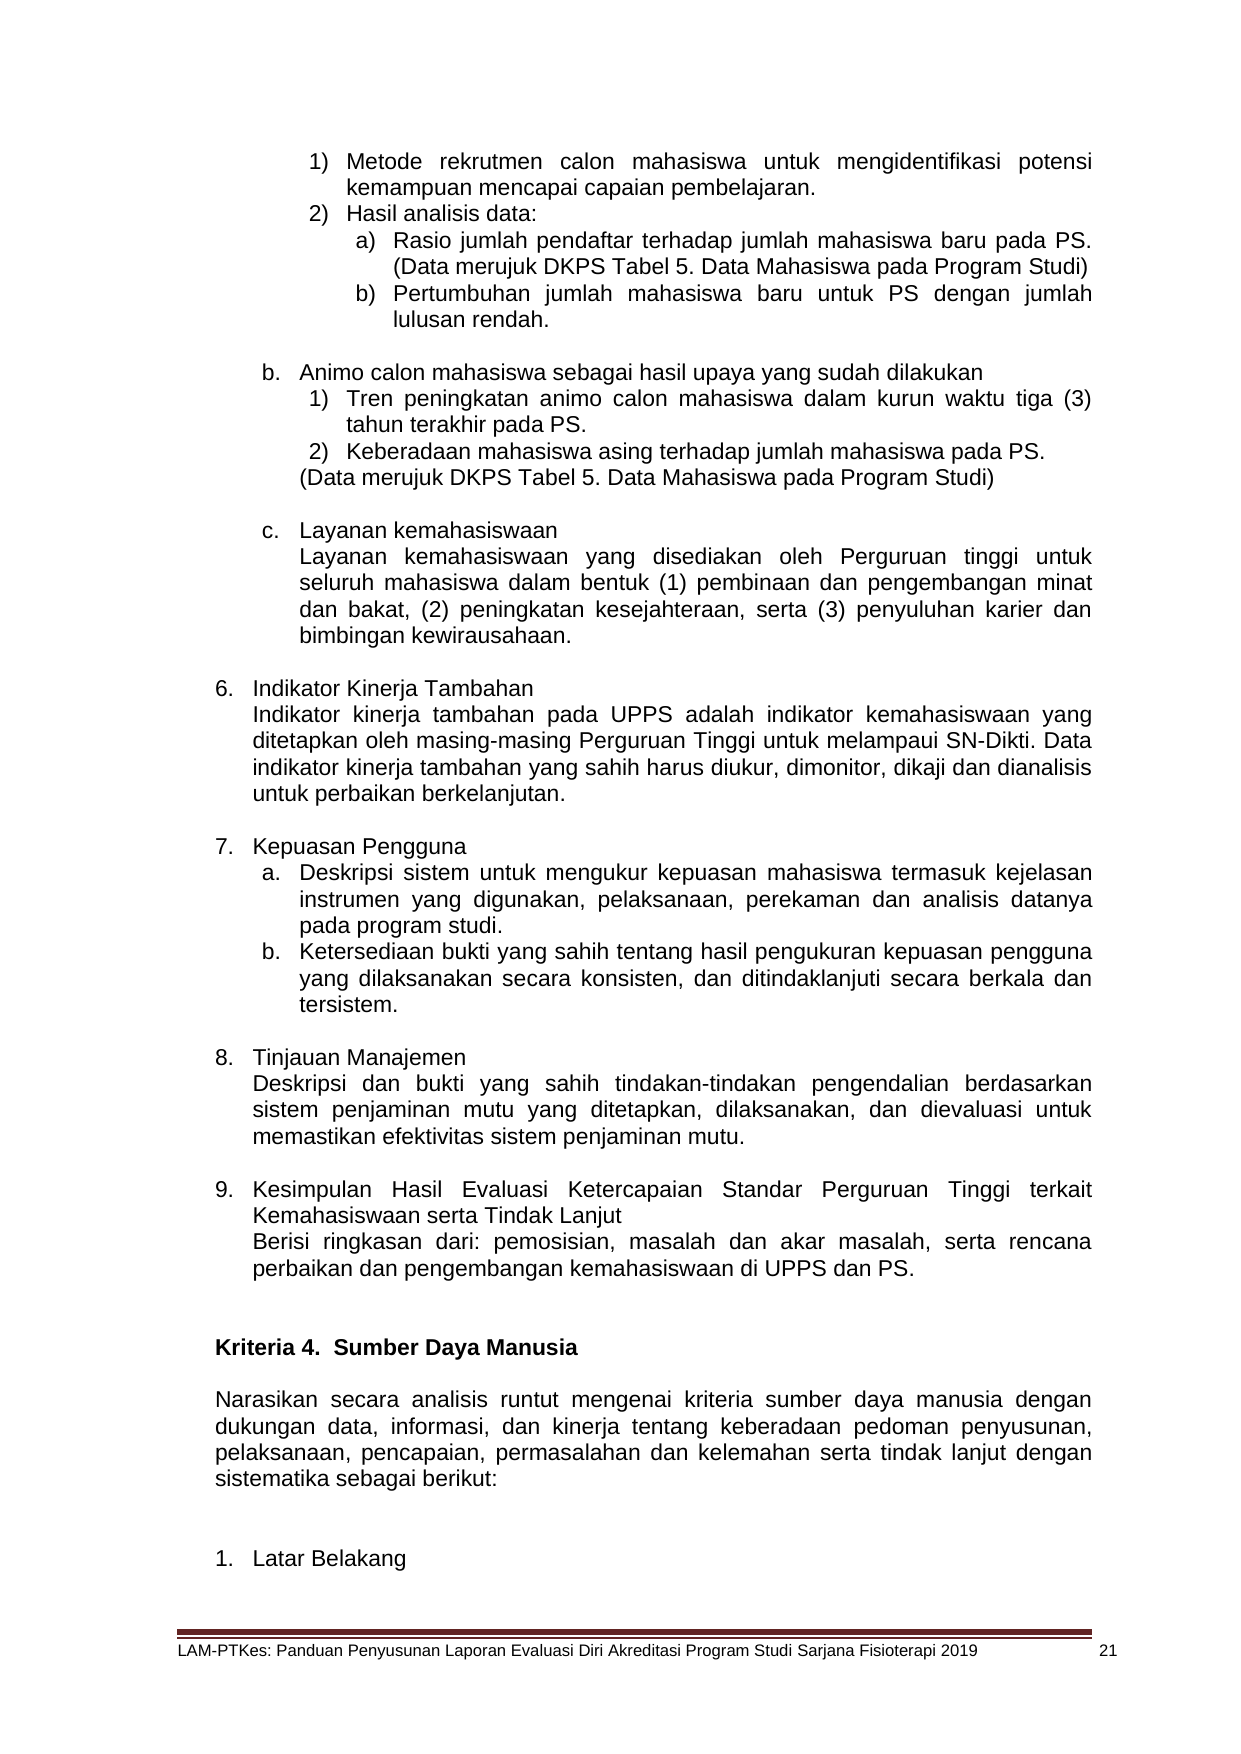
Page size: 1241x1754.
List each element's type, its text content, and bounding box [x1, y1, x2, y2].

list Latar Belakang [215, 1544, 1092, 1571]
list Tinjauan Manajemen [215, 1044, 1092, 1070]
list Tren peningkatan animo calon mahasiswa dalam kurun waktu tiga (3) tahun terakhir pada PS. [308, 385, 1092, 438]
text (Data merujuk DKPS Tabel 5. Data Mahasiswa pada Program Studi) [299, 464, 1092, 490]
list Indikator Kinerja Tambahan [215, 675, 1092, 701]
list Rasio jumlah pendaftar terhadap jumlah mahasiswa baru pada PS. (Data merujuk DKPS Tabel 5. Data Mahasiswa pada Program Studi) [355, 227, 1092, 279]
list Animo calon mahasiswa sebagai hasil upaya yang sudah dilakukan [262, 358, 1092, 385]
list Layanan kemahasiswaan [262, 517, 1092, 543]
text Narasikan secara analisis runtut mengenai kriteria sumber daya manusia dengan dukungan data, informasi, dan kinerja tentang keberadaan pedoman penyusunan, pelaksanaan, pencapaian, permasalahan dan kelemahan serta tindak lanjut dengan sistematika sebagai berikut: [215, 1386, 1092, 1492]
list Hasil analisis data: [308, 200, 1092, 227]
list Metode rekrutmen calon mahasiswa untuk mengidentifikasi potensi kemampuan mencapai capaian pembelajaran. [308, 148, 1092, 200]
text Berisi ringkasan dari: pemosisian, masalah dan akar masalah, serta rencana perbaikan dan pengembangan kemahasiswaan di UPPS dan PS. [252, 1228, 1092, 1281]
list Ketersediaan bukti yang sahih tentang hasil pengukuran kepuasan pengguna yang dilaksanakan secara konsisten, dan ditindaklanjuti secara berkala dan tersistem. [262, 938, 1092, 1017]
list Pertumbuhan jumlah mahasiswa baru untuk PS dengan jumlah lulusan rendah. [355, 279, 1092, 332]
list Deskripsi sistem untuk mengukur kepuasan mahasiswa termasuk kejelasan instrumen yang digunakan, pelaksanaan, perekaman dan analisis datanya pada program studi. [262, 859, 1092, 938]
text Deskripsi dan bukti yang sahih tindakan-tindakan pengendalian berdasarkan sistem penjaminan mutu yang ditetapkan, dilaksanakan, dan dievaluasi untuk memastikan efektivitas sistem penjaminan mutu. [252, 1070, 1092, 1149]
text Layanan kemahasiswaan yang disediakan oleh Perguruan tinggi untuk seluruh mahasiswa dalam bentuk (1) pembinaan dan pengembangan minat dan bakat, (2) peningkatan kesejahteraan, serta (3) penyuluhan karier dan bimbingan kewirausahaan. [299, 543, 1092, 648]
text Indikator kinerja tambahan pada UPPS adalah indikator kemahasiswaan yang ditetapkan oleh masing-masing Perguruan Tinggi untuk melampaui SN-Dikti. Data indikator kinerja tambahan yang sahih harus diukur, dimonitor, dikaji dan dianalisis untuk perbaikan berkelanjutan. [252, 701, 1092, 807]
subtitle Kriteria 4. Sumber Daya Manusia [215, 1334, 1092, 1360]
list Keberadaan mahasiswa asing terhadap jumlah mahasiswa pada PS. [308, 438, 1092, 464]
list Kepuasan Pengguna [215, 833, 1092, 859]
list Kesimpulan Hasil Evaluasi Ketercapaian Standar Perguruan Tinggi terkait Kemahasiswaan serta Tindak Lanjut [215, 1176, 1092, 1228]
